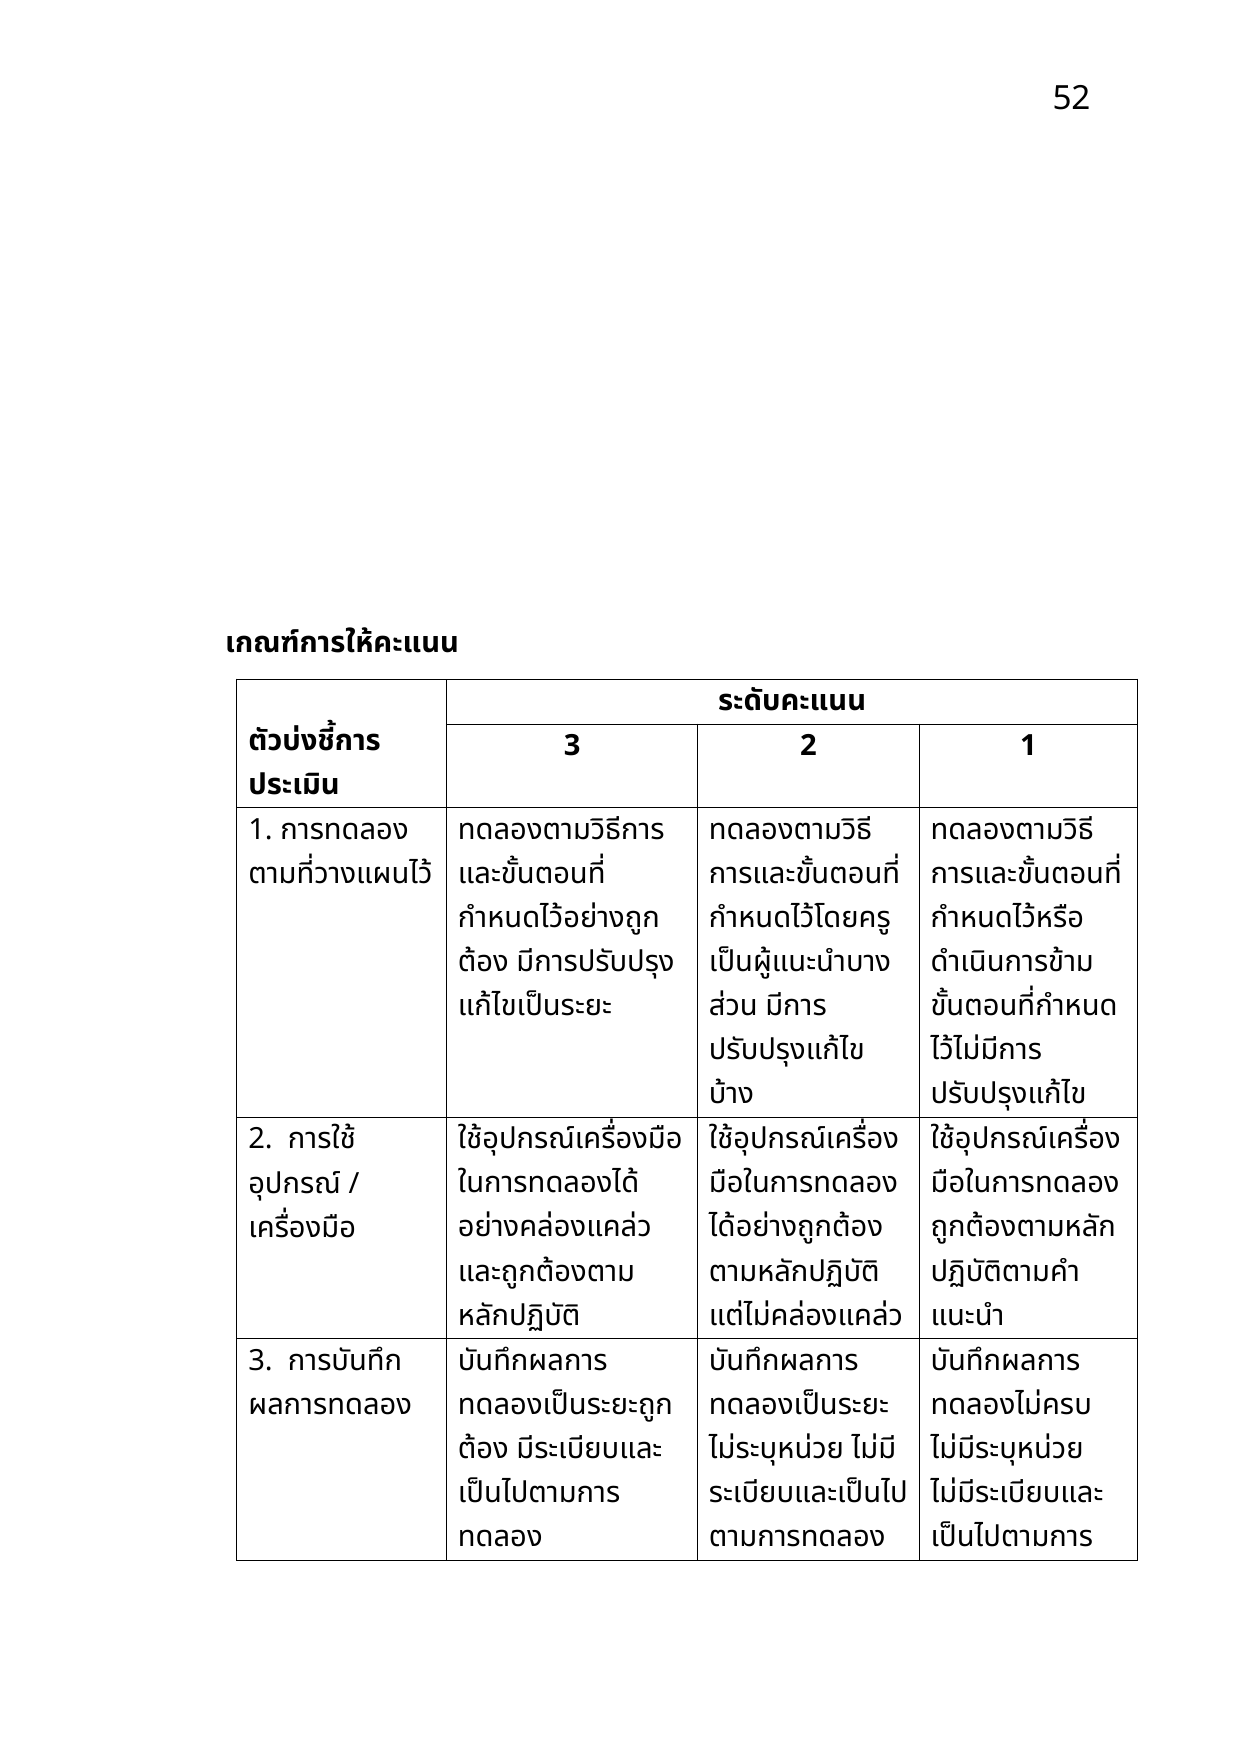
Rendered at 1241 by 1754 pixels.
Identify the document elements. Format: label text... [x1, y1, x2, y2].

table_cell 1. การทดลองตามที่วางแผนไว้ [237, 808, 446, 1117]
table_cell ทดลองตามวิธีการและขั้นตอนที่กำหนดไว้หรือดำเนินการข้ามขั้นตอนที่กำหนดไว้ไม่มีการปรับปรุงแก้ไข [920, 808, 1137, 1117]
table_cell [920, 1339, 1137, 1559]
table_cell ทดลองตามวิธีการและขั้นตอนที่กำหนดไว้โดยครูเป็นผู้แนะนำบางส่วน มีการปรับปรุงแก้ไขบ้าง [698, 808, 919, 1117]
table_cell 2. การใช้อุปกรณ์ / เครื่องมือ [237, 1118, 446, 1338]
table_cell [447, 1339, 697, 1559]
table_header ตัวบ่งชี้การประเมิน [237, 680, 446, 807]
table_cell 1 [920, 725, 1137, 807]
table_cell ใช้อุปกรณ์เครื่องมือในการทดลองได้อย่างคล่องแคล่วและถูกต้องตามหลักปฏิบัติ [447, 1118, 697, 1338]
table_cell ใช้อุปกรณ์เครื่องมือในการทดลองถูกต้องตามหลักปฏิบัติตามคำแนะนำ [920, 1118, 1137, 1338]
table_cell ทดลองตามวิธีการและขั้นตอนที่กำหนดไว้อย่างถูกต้อง มีการปรับปรุงแก้ไขเป็นระยะ [447, 808, 697, 1117]
table_cell 2 [698, 725, 919, 807]
table_cell 3 [447, 725, 697, 807]
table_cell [698, 1339, 919, 1559]
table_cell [237, 1339, 446, 1559]
text เกณฑ์การให้คะแนน [225, 622, 1090, 666]
table_cell ใช้อุปกรณ์เครื่องมือในการทดลองได้อย่างถูกต้องตามหลักปฏิบัติ แต่ไม่คล่องแคล่ว [698, 1118, 919, 1338]
table_header ระดับคะแนน [447, 680, 1137, 723]
